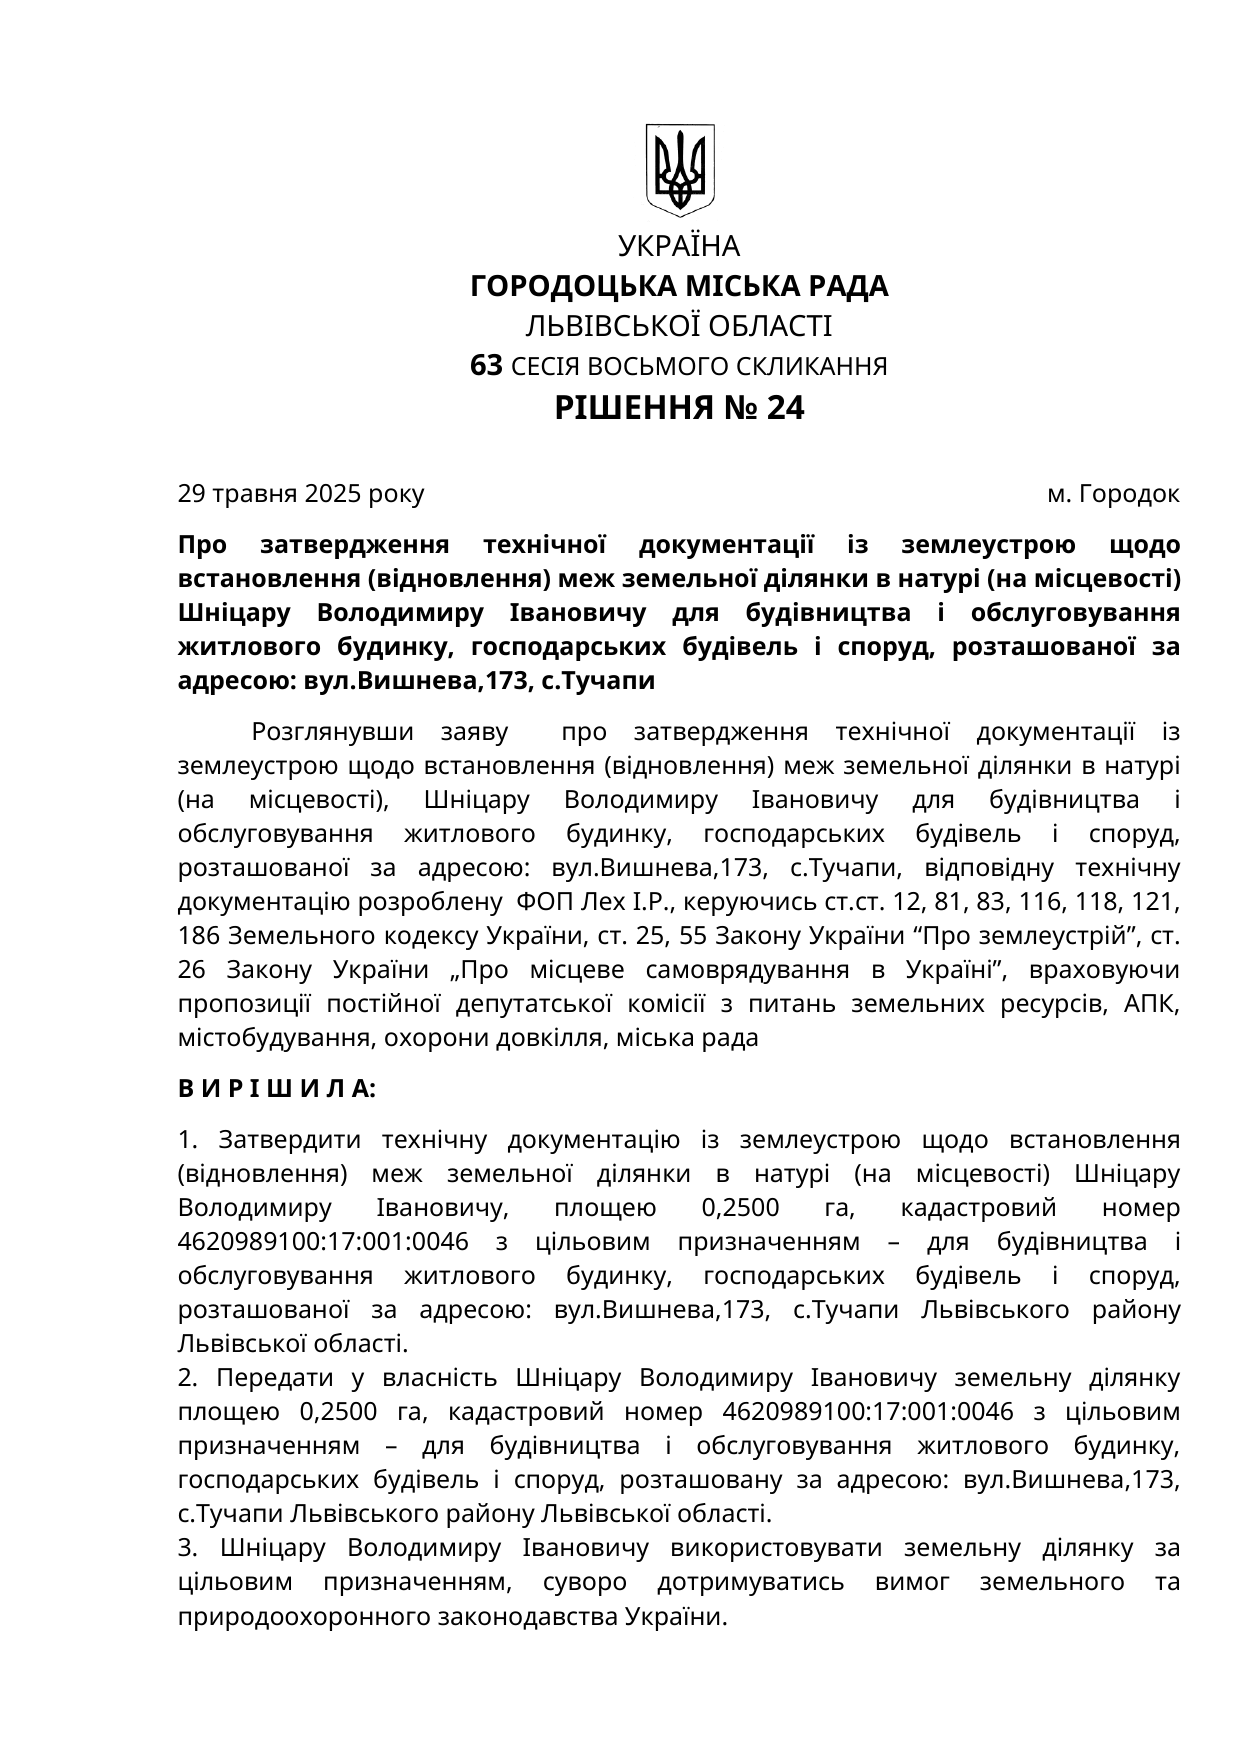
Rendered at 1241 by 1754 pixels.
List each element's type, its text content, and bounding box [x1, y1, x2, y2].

text 3. Шніцару Володимиру Івановичу використовувати земельну ділянку за цільовим призначенням, суворо дотримуватись вимог земельного та природоохоронного законодавства України. [177, 1530, 1182, 1632]
text УКРАЇНА [177, 225, 1181, 265]
text 1. Затвердити технічну документацію із землеустрою щодо встановлення (відновлення) меж земельної ділянки в натурі (на місцевості) Шніцару Володимиру Івановичу, площею 0,2500 га, кадастровий номер 4620989100:17:001:0046 з цільовим призначенням – для будівництва і обслуговування житлового будинку, господарських будівель і споруд, розташованої за адресою: вул.Вишнева,173, с.Тучапи Львівського району Львівської області. [177, 1121, 1182, 1360]
text ЛЬВІВСЬКОЇ ОБЛАСТІ [177, 305, 1181, 344]
picture [633, 118, 726, 222]
text 63 сесія восьмого скликання [177, 344, 1181, 384]
text 2. Передати у власність Шніцару Володимиру Івановичу земельну ділянку площею 0,2500 га, кадастровий номер 4620989100:17:001:0046 з цільовим призначенням – для будівництва і обслуговування житлового будинку, господарських будівель і споруд, розташовану за адресою: вул.Вишнева,173, с.Тучапи Львівського району Львівської області. [177, 1360, 1182, 1530]
text Розглянувши заяву про затвердження технічної документації із землеустрою щодо встановлення (відновлення) меж земельної ділянки в натурі (на місцевості), Шніцару Володимиру Івановичу для будівництва і обслуговування житлового будинку, господарських будівель і споруд, розташованої за адресою: вул.Вишнева,173, с.Тучапи, відповідну технічну документацію розроблену ФОП Лех І.Р., керуючись ст.ст. 12, 81, 83, 116, 118, 121, 186 Земельного кодексу України, ст. 25, 55 Закону України “Про землеустрій”, ст. 26 Закону України „Про місцеве самоврядування в Україні”, враховуючи пропозиції постійної депутатської комісії з питань земельних ресурсів, АПК, містобудування, охорони довкілля, міська рада [177, 713, 1182, 1054]
text Про затвердження технічної документації із землеустрою щодо встановлення (відновлення) меж земельної ділянки в натурі (на місцевості) Шніцару Володимиру Івановичу для будівництва і обслуговування житлового будинку, господарських будівель і споруд, розташованої за адресою: вул.Вишнева,173, с.Тучапи [177, 526, 1182, 697]
text 29 травня 2025 року м. Городок [177, 476, 1181, 509]
text ГОРОДОЦЬКА МІСЬКА РАДА [177, 265, 1181, 305]
text В И Р І Ш И Л А: [177, 1071, 1182, 1104]
text РІШЕННЯ № 24 [177, 384, 1181, 429]
